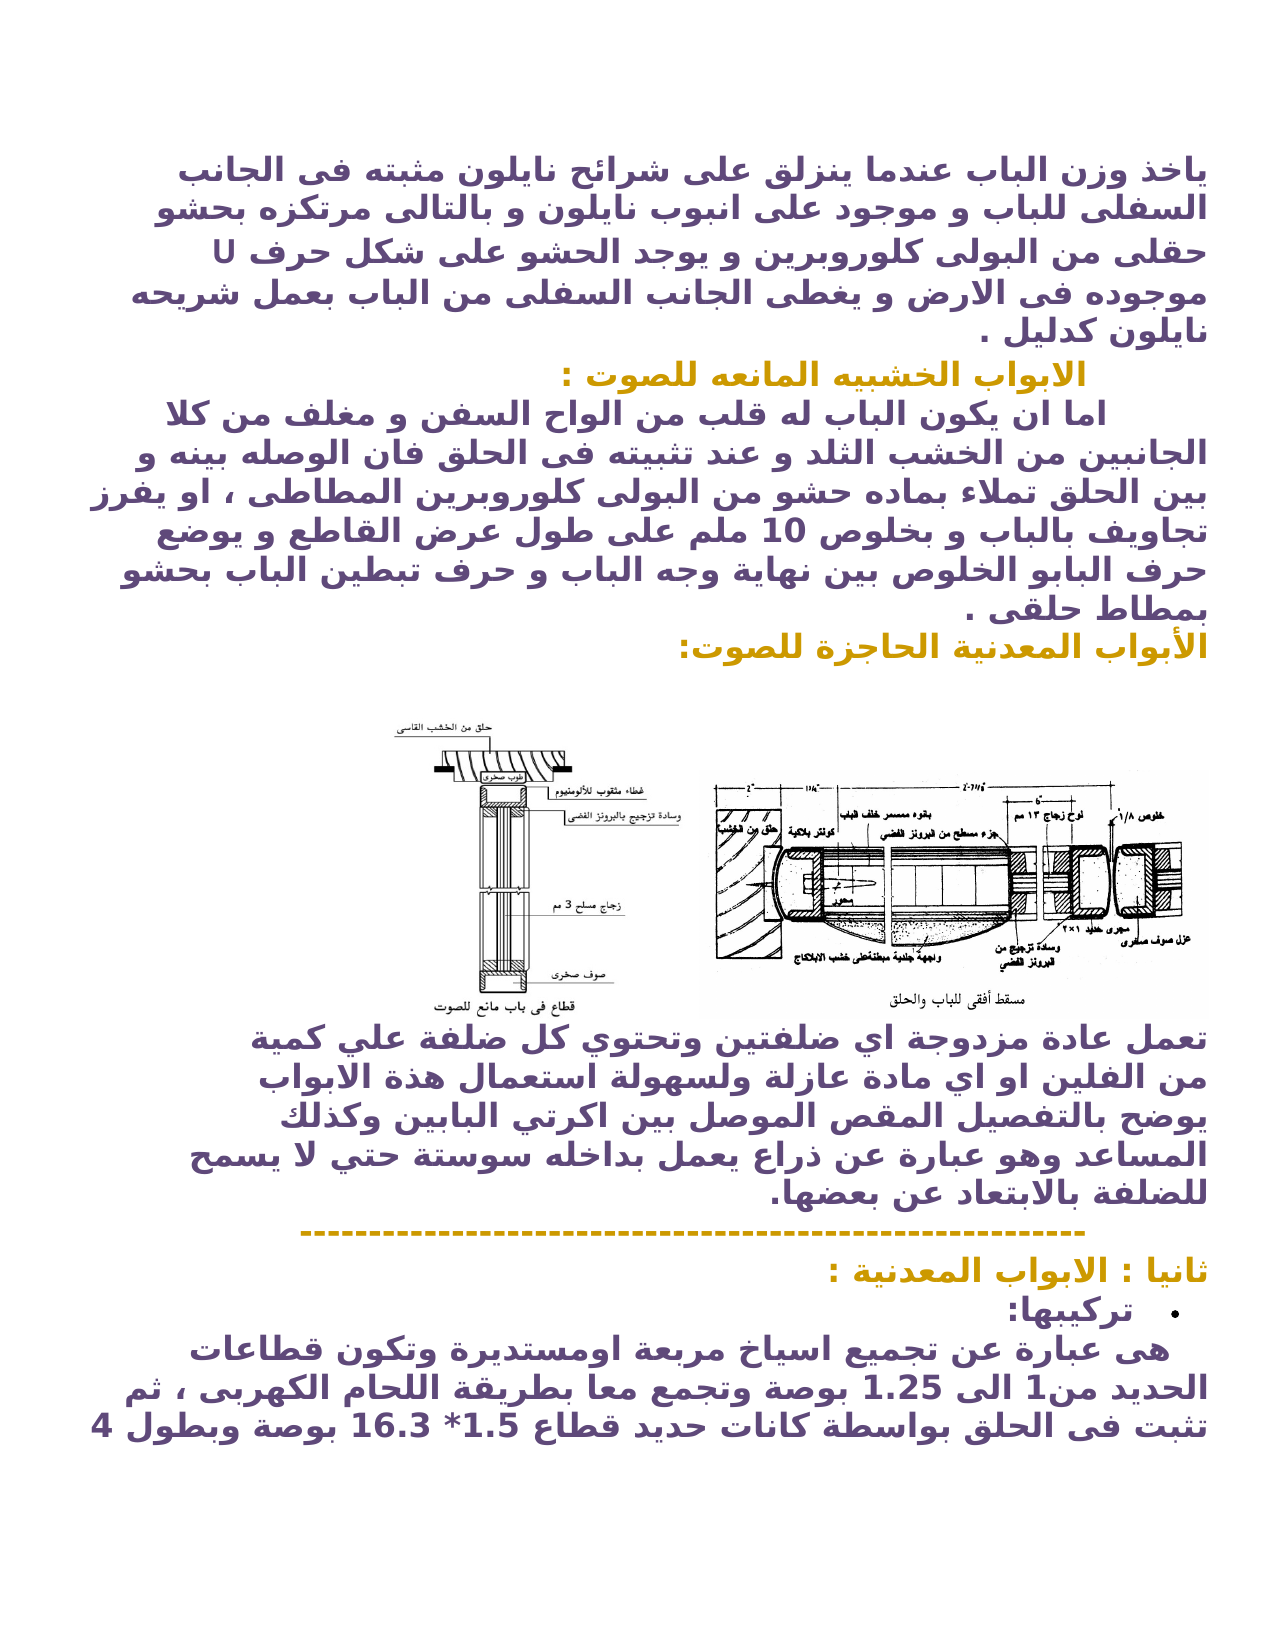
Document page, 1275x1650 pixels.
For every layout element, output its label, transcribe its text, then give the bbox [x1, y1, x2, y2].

text الابواب الخشبيه المانعه للصوت : [187, 356, 1087, 395]
text ياخذ وزن الباب عندما ينزلق على شرائح نايلون مثبته فى الجانب السفلى للباب و موجود على انبوب نايلون و بالتالى مرتكزه بحشو حقلى من البولى كلوروبرين و يوجد الحشو على شكل حرف U موجوده فى الارض و يغطى الجانب السفلى من الباب بعمل شريحه نايلون كدليل . [87, 150, 1209, 351]
text اما ان يكون الباب له قلب من الواح السفن و مغلف من كلا الجانبين من الخشب الثلد و عند تثبيته فى الحلق فان الوصله بينه و بين الحلق تملاء بماده حشو من البولى كلوروبرين المطاطى ، او يفرز تجاويف بالباب و بخلوص 10 ملم على طول عرض القاطع و يوضع حرف البابو الخلوص بين نهاية وجه الباب و حرف تبطين الباب بحشو بمطاط حلقى . [87, 395, 1209, 628]
text --------------------------------------------------------- [87, 1213, 1087, 1252]
list تركيبها: [187, 1290, 1171, 1329]
text الأبواب المعدنية الحاجزة للصوت: [87, 628, 1209, 667]
text تعمل عادة مزدوجة اي ضلفتين وتحتوي كل ضلفة علي كمية من الفلين او اي مادة عازلة ولسهولة استعمال هذة الابواب يوضح بالتفصيل المقص الموصل بين اكرتي البابين وكذلك المساعد وهو عبارة عن ذراع يعمل بداخله سوستة حتي لا يسمح للضلفة بالابتعاد عن بعضها. [187, 1018, 1209, 1213]
picture [368, 712, 1209, 1019]
text ثانيا : الابواب المعدنية : [87, 1252, 1209, 1290]
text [87, 1329, 1209, 1446]
